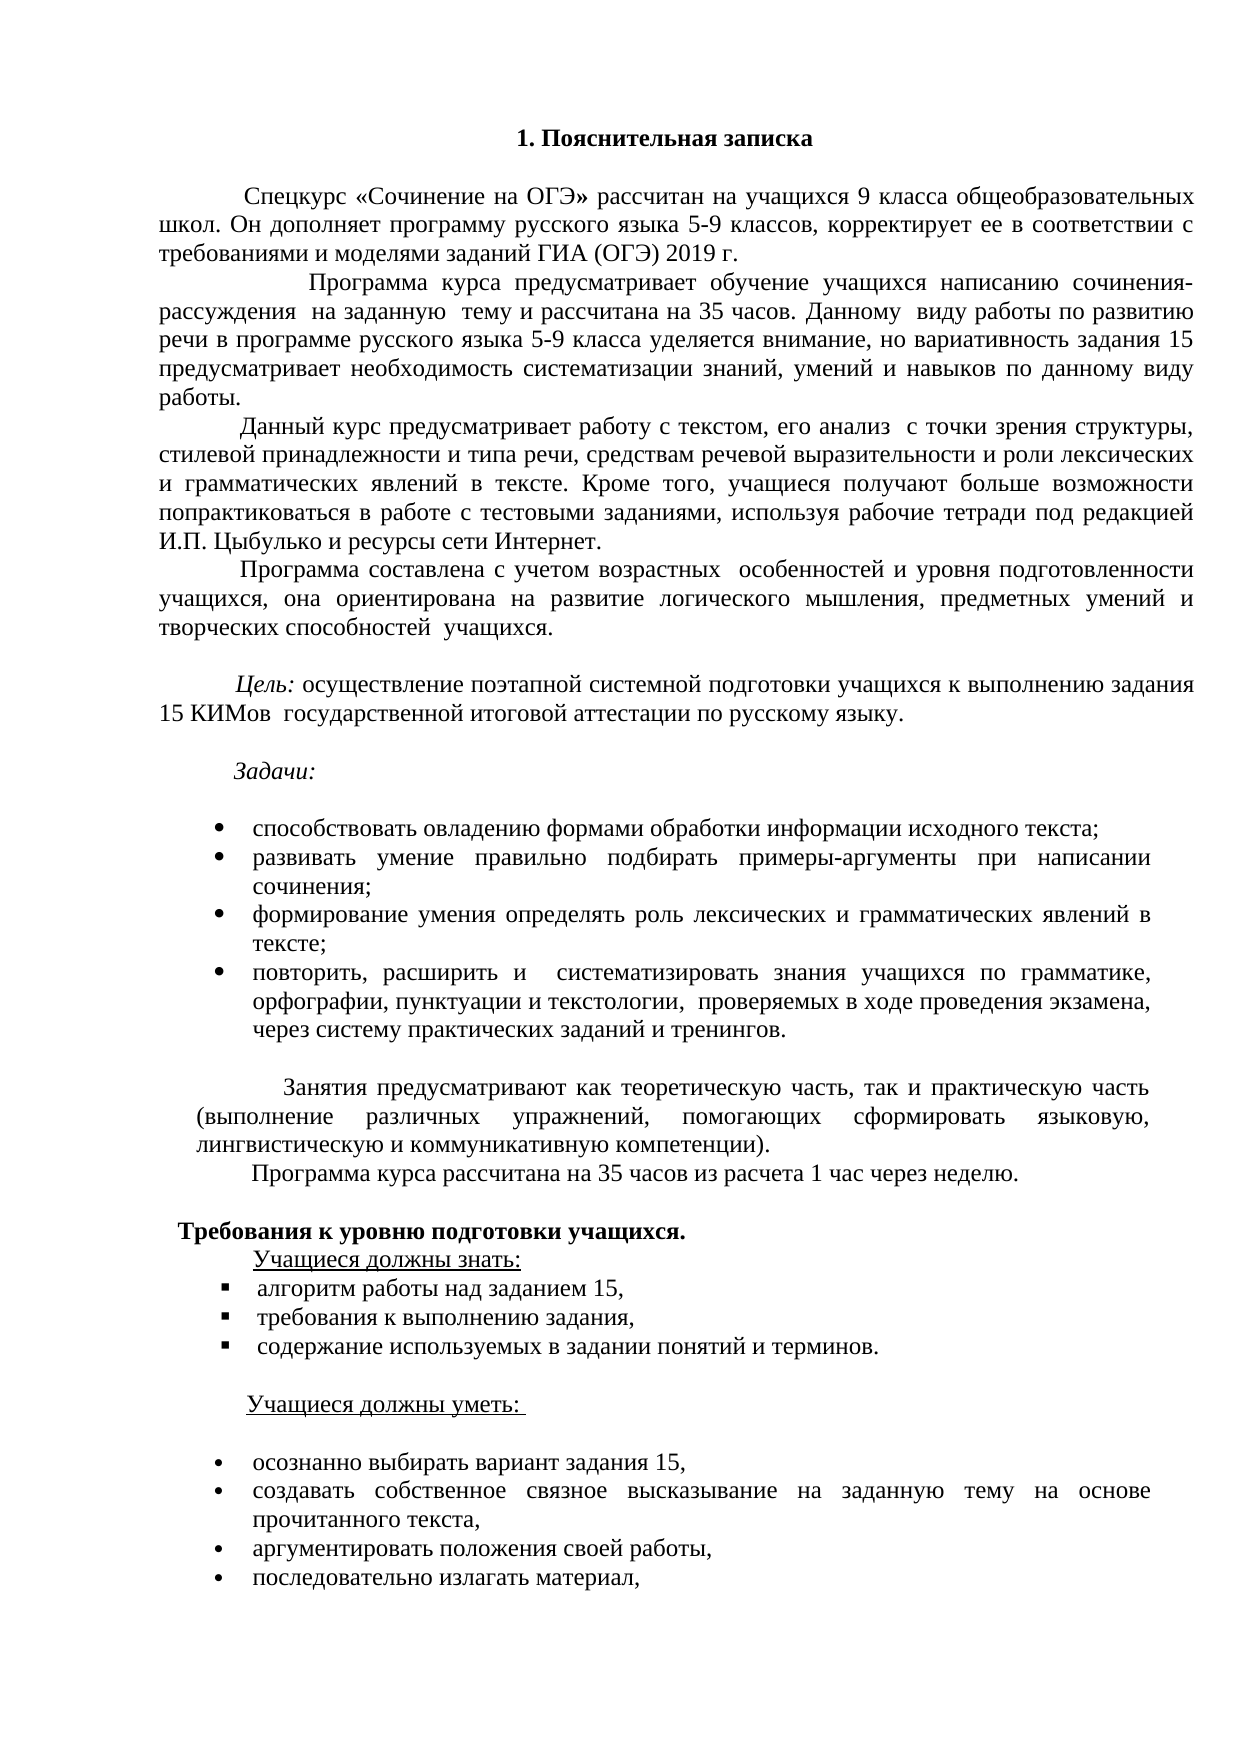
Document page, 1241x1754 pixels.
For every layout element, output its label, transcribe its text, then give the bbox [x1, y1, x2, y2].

list осознанно выбирать вариант задания 15, [215, 1447, 1152, 1475]
text Учащиеся должны уметь: [177, 1389, 1152, 1417]
list Учащиеся должны знать: [252, 1244, 1152, 1273]
text Спецкурс «Сочинение на ОГЭ» рассчитан на учащихся 9 класса общеобразовательных школ. Он дополняет программу русского языка 5-9 классов, корректирует ее в соответствии с требованиями и моделями заданий ГИА (ОГЭ) 2019 г. [158, 181, 1195, 267]
text Программа составлена с учетом возрастных особенностей и уровня подготовленности учащихся, она ориентирована на развитие логического мышления, предметных умений и творческих способностей учащихся. [158, 554, 1195, 641]
list алгоритм работы над заданием 15, [219, 1273, 1152, 1302]
list требования к выполнению задания, [219, 1302, 1152, 1331]
text Требования к уровню подготовки учащихся. [177, 1216, 1152, 1244]
list создавать собственное связное высказывание на заданную тему на основе прочитанного текста, [215, 1475, 1152, 1533]
text Программа курса рассчитана на 35 часов из расчета 1 час через неделю. [177, 1158, 1152, 1187]
list аргументировать положения своей работы, [215, 1533, 1152, 1562]
list формирование умения определять роль лексических и грамматических явлений в тексте; [215, 899, 1152, 957]
text Задачи: [177, 756, 1152, 784]
text 1. Пояснительная записка [177, 123, 1152, 152]
list последовательно излагать материал, [215, 1562, 1152, 1590]
text Программа курса предусматривает обучение учащихся написанию сочинения-рассуждения на заданную тему и рассчитана на 35 часов. Данному виду работы по развитию речи в программе русского языка 5-9 класса уделяется внимание, но вариативность задания 15 предусматривает необходимость систематизации знаний, умений и навыков по данному виду работы. [158, 267, 1195, 411]
list содержание используемых в задании понятий и терминов. [219, 1331, 1152, 1359]
list развивать умение правильно подбирать примеры-аргументы при написании сочинения; [215, 842, 1152, 899]
list повторить, расширить и систематизировать знания учащихся по грамматике, орфографии, пунктуации и текстологии, проверяемых в ходе проведения экзамена, через систему практических заданий и тренингов. [215, 957, 1152, 1043]
list способствовать овладению формами обработки информации исходного текста; [215, 813, 1152, 842]
text Данный курс предусматривает работу с текстом, его анализ с точки зрения структуры, стилевой принадлежности и типа речи, средствам речевой выразительности и роли лексических и грамматических явлений в тексте. Кроме того, учащиеся получают больше возможности попрактиковаться в работе с тестовыми заданиями, используя рабочие тетради под редакцией И.П. Цыбулько и ресурсы сети Интернет. [158, 411, 1195, 554]
text Занятия предусматривают как теоретическую часть, так и практическую часть (выполнение различных упражнений, помогающих сформировать языковую, лингвистическую и коммуникативную компетенции). [196, 1072, 1150, 1158]
text Цель: осуществление поэтапной системной подготовки учащихся к выполнению задания 15 КИМов государственной итоговой аттестации по русскому языку. [158, 669, 1195, 727]
